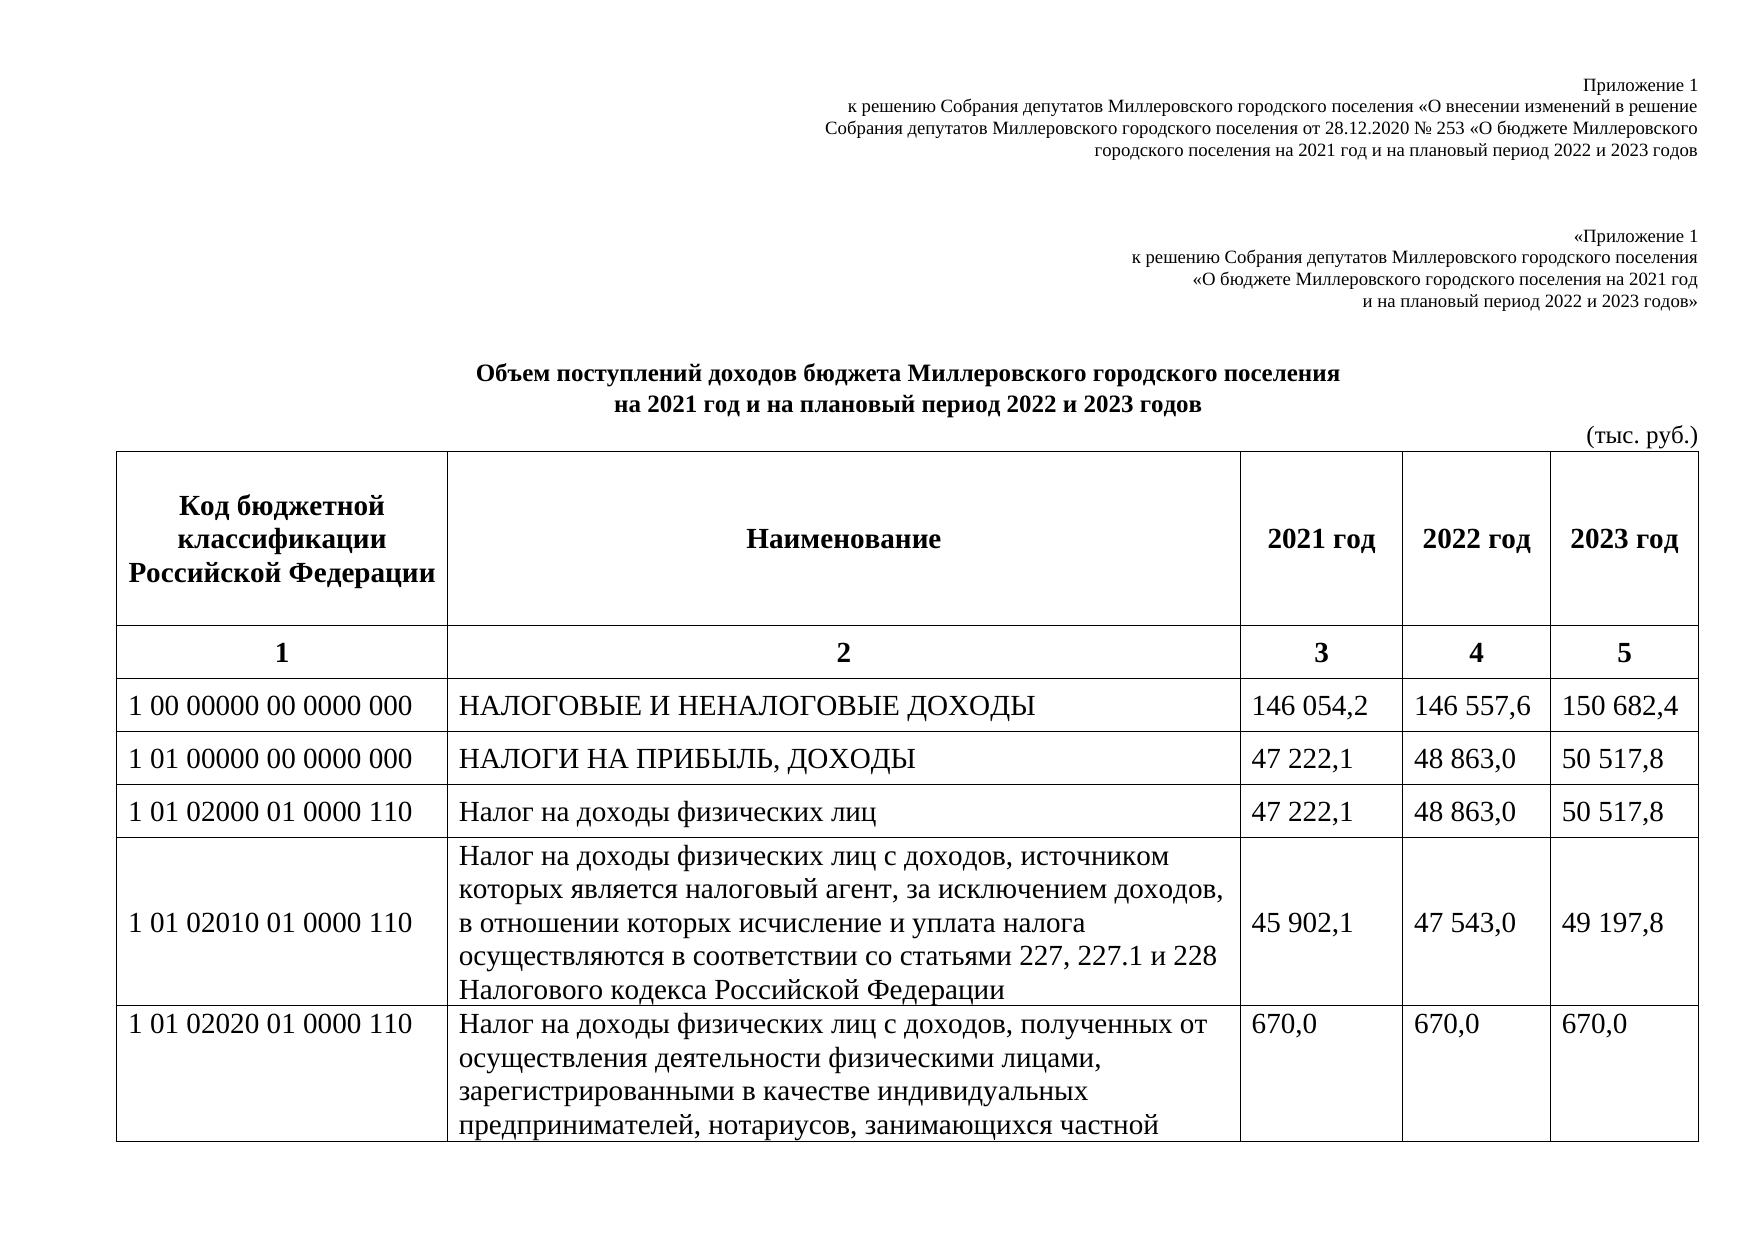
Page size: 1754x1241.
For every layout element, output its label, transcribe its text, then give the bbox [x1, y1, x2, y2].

table_header Код бюджетной классификации Российской Федерации [117, 452, 447, 624]
text к решению Собрания депутатов Миллеровского городского поселения [118, 246, 1698, 268]
table_cell 150 682,4 [1551, 679, 1698, 731]
table_cell 1 01 02010 01 0000 110 [117, 838, 447, 1005]
table_cell 45 902,1 [1241, 838, 1402, 1005]
text «Приложение 1 [118, 225, 1698, 246]
table_cell 146 054,2 [1241, 679, 1402, 731]
text городского поселения на 2021 год и на плановый период 2022 и 2023 годов [118, 138, 1698, 160]
table_cell 49 197,8 [1551, 838, 1698, 1005]
text на 2021 год и на плановый период 2022 и 2023 годов [118, 389, 1698, 418]
table_cell 2 [448, 626, 1240, 677]
table_cell 4 [1403, 626, 1550, 677]
table_cell Налог на доходы физических лиц с доходов, источником которых является налоговый агент, за исключением доходов, в отношении которых исчисление и уплата налога осуществляются в соответствии со статьями 227, 227.1 и 228 Налогового кодекса Российской Федерации [448, 838, 1240, 1005]
table_cell 670,0 [1551, 1006, 1698, 1141]
table_cell 1 [117, 626, 447, 677]
table_cell 48 863,0 [1403, 785, 1550, 837]
text и на плановый период 2022 и 2023 годов» [118, 289, 1698, 311]
table_cell 5 [1551, 626, 1698, 677]
table_header 2022 год [1403, 452, 1550, 624]
table_cell 670,0 [1403, 1006, 1550, 1141]
table_cell 50 517,8 [1551, 732, 1698, 783]
table_cell 48 863,0 [1403, 732, 1550, 783]
table_header Наименование [448, 452, 1240, 624]
text Собрания депутатов Миллеровского городского поселения от 28.12.2020 № 253 «О бюджете Миллеровского [118, 117, 1698, 138]
table_cell 50 517,8 [1551, 785, 1698, 837]
table_cell 47 222,1 [1241, 785, 1402, 837]
text «О бюджете Миллеровского городского поселения на 2021 год [118, 268, 1698, 289]
table_cell 670,0 [1241, 1006, 1402, 1141]
text Объем поступлений доходов бюджета Миллеровского городского поселения [118, 358, 1698, 387]
table_cell 47 543,0 [1403, 838, 1550, 1005]
table_cell НАЛОГИ НА ПРИБЫЛЬ, ДОХОДЫ [448, 732, 1240, 783]
table_cell 1 01 00000 00 0000 000 [117, 732, 447, 783]
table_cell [117, 1006, 447, 1141]
text Приложение 1 [118, 74, 1698, 95]
text (тыс. руб.) [118, 420, 1698, 449]
table_cell Налог на доходы физических лиц [448, 785, 1240, 837]
table_cell НАЛОГОВЫЕ И НЕНАЛОГОВЫЕ ДОХОДЫ [448, 679, 1240, 731]
table_cell 1 00 00000 00 0000 000 [117, 679, 447, 731]
table_cell 47 222,1 [1241, 732, 1402, 783]
text к решению Собрания депутатов Миллеровского городского поселения «О внесении изменений в решение [118, 95, 1698, 117]
table_header 2023 год [1551, 452, 1698, 624]
table_cell 146 557,6 [1403, 679, 1550, 731]
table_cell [448, 1006, 1240, 1141]
table_cell 3 [1241, 626, 1402, 677]
table_header 2021 год [1241, 452, 1402, 624]
table_cell 1 01 02000 01 0000 110 [117, 785, 447, 837]
